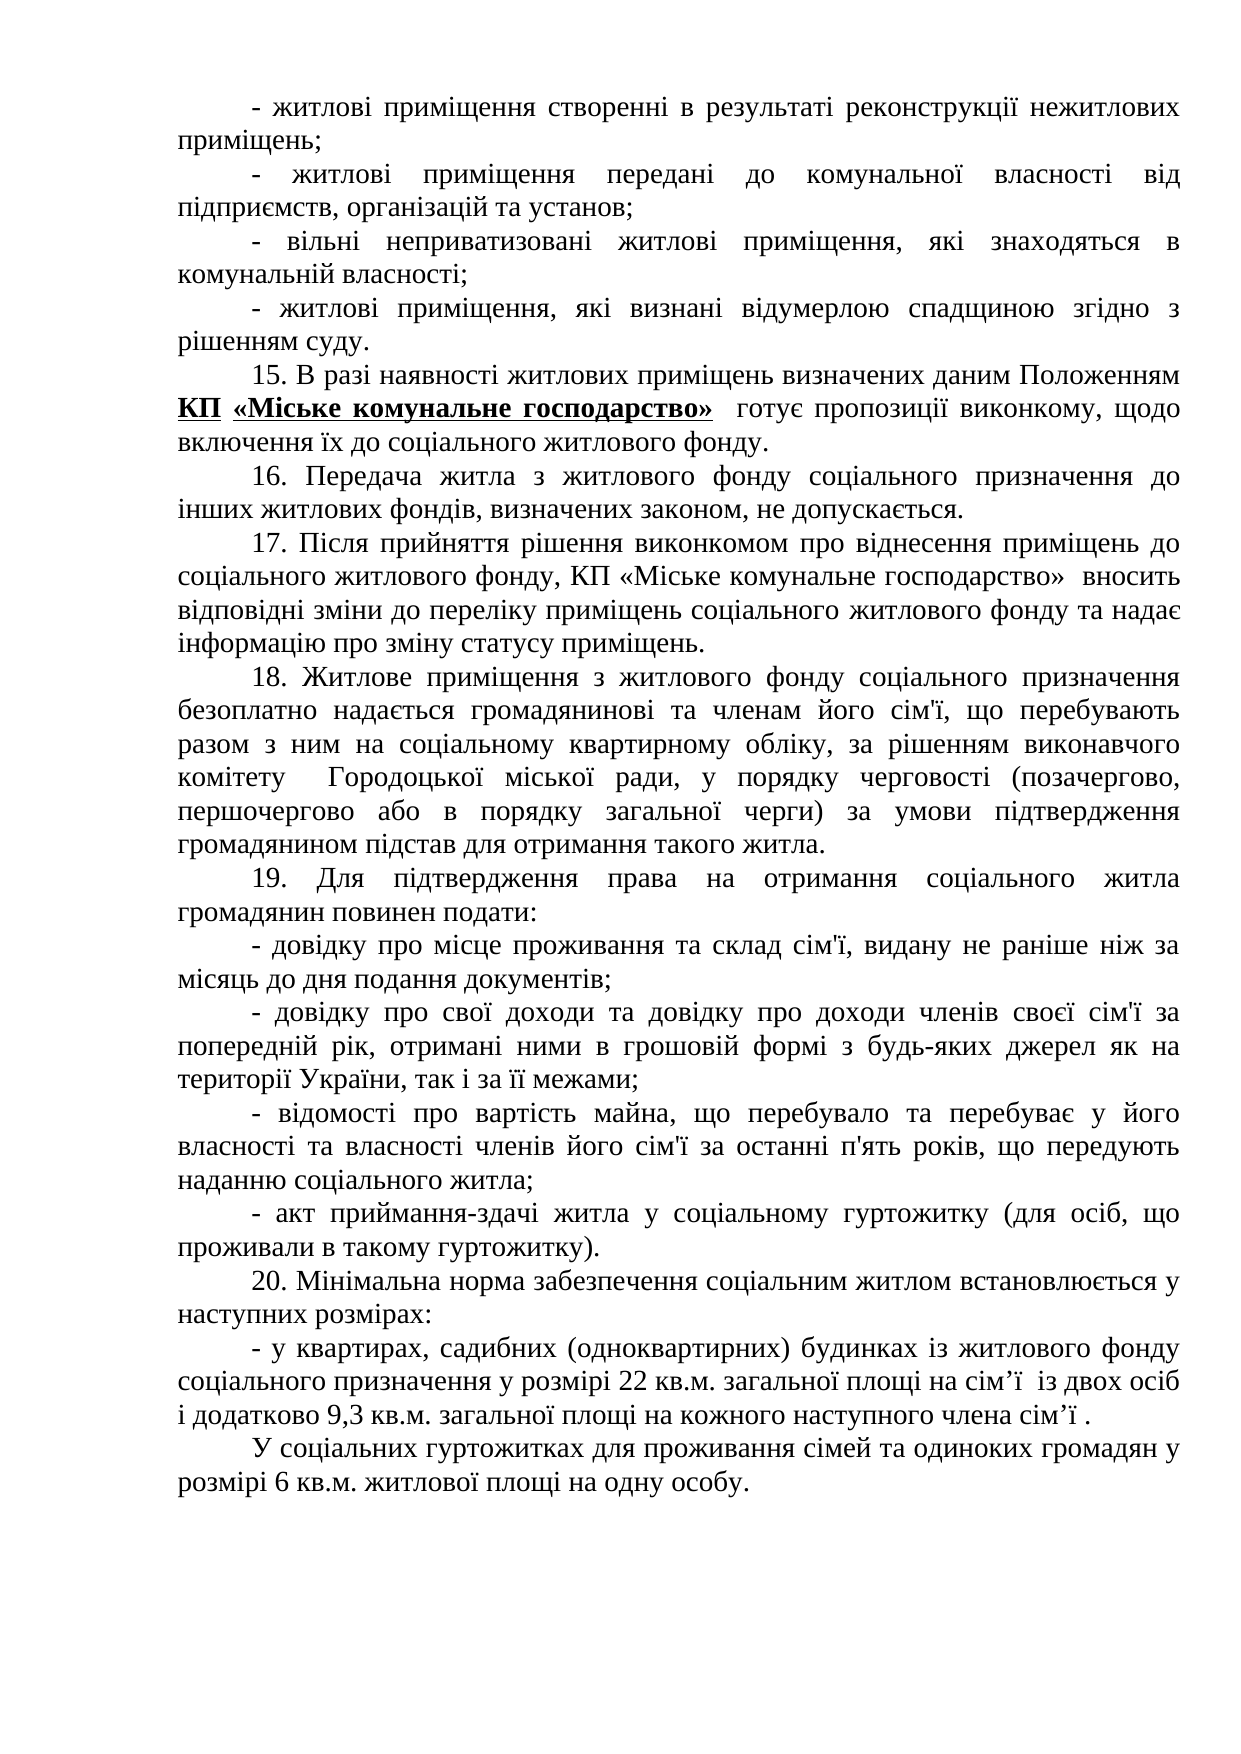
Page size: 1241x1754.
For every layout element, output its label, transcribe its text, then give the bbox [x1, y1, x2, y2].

text У соціальних гуртожитках для проживання сімей та одиноких громадян у розмірі 6 кв.м. житлової площі на одну особу. [177, 1430, 1181, 1497]
text - житлові приміщення передані до комунальної власності від підприємств, організацій та установ; [177, 156, 1181, 223]
text - довідку про місце проживання та склад сім'ї, видану не раніше ніж за місяць до дня подання документів; [177, 927, 1181, 994]
text - у квартирах, садибних (одноквартирних) будинках із житлового фонду соціального призначення у розмірі 22 кв.м. загальної площі на сім’ї із двох осіб і додатково 9,3 кв.м. загальної площі на кожного наступного члена сім’ї . [177, 1330, 1181, 1430]
text - акт приймання-здачі житла у соціальному гуртожитку (для осіб, що проживали в такому гуртожитку). [177, 1196, 1181, 1263]
text 18. Житлове приміщення з житлового фонду соціального призначення безоплатно надається громадянинові та членам його сім'ї, що перебувають разом з ним на соціальному квартирному обліку, за рішенням виконавчого комітету Городоцької міської ради, у порядку черговості (позачергово, першочергово або в порядку загальної черги) за умови підтвердження громадянином підстав для отримання такого житла. [177, 659, 1181, 860]
text 17. Після прийняття рішення виконкомом про віднесення приміщень до соціального житлового фонду, КП «Міське комунальне господарство» вносить відповідні зміни до переліку приміщень соціального житлового фонду та надає інформацію про зміну статусу приміщень. [177, 525, 1181, 659]
text - довідку про свої доходи та довідку про доходи членів своєї сім'ї за попередній рік, отримані ними в грошовій формі з будь-яких джерел як на території України, так і за її межами; [177, 994, 1181, 1095]
text - вільні неприватизовані житлові приміщення, які знаходяться в комунальній власності; [177, 223, 1181, 290]
text 15. В разі наявності житлових приміщень визначених даним Положенням КП «Міське комунальне господарство» готує пропозиції виконкому, щодо включення їх до соціального житлового фонду. [177, 357, 1181, 458]
text - житлові приміщення, які визнані відумерлою спадщиною згідно з рішенням суду. [177, 290, 1181, 357]
text 16. Передача житла з житлового фонду соціального призначення до інших житлових фондів, визначених законом, не допускається. [177, 458, 1181, 525]
text - житлові приміщення створенні в результаті реконструкції нежитлових приміщень; [177, 89, 1181, 156]
text 19. Для підтвердження права на отримання соціального житла громадянин повинен подати: [177, 860, 1181, 927]
text 20. Мінімальна норма забезпечення соціальним житлом встановлюється у наступних розмірах: [177, 1263, 1181, 1330]
text - відомості про вартість майна, що перебувало та перебуває у його власності та власності членів його сім'ї за останні п'ять років, що передують наданню соціального житла; [177, 1095, 1181, 1196]
